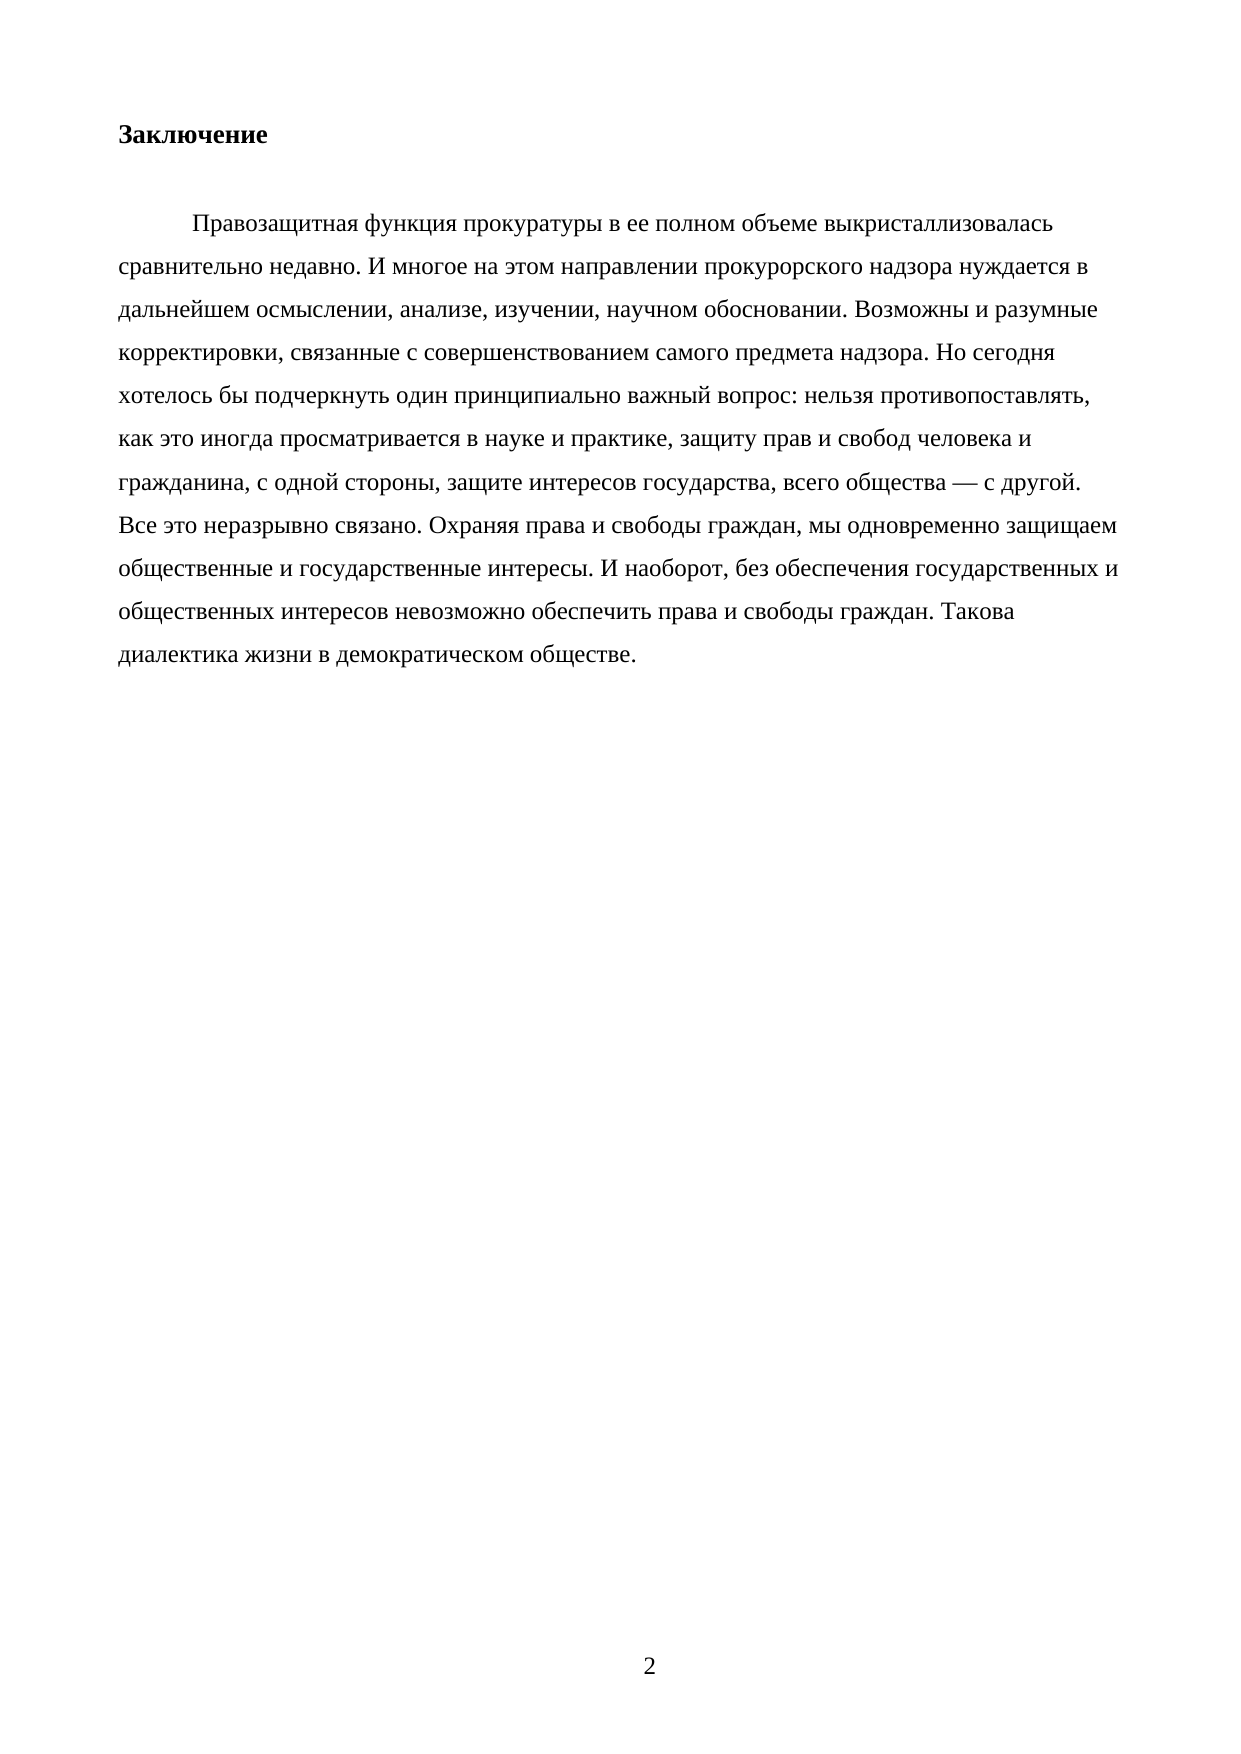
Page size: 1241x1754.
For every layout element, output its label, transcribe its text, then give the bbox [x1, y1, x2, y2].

text Заключение [118, 118, 1122, 149]
text Правозащитная функция прокуратуры в ее полном объеме выкристаллизовалась сравнительно недавно. И многое на этом направлении прокурорского надзора нуждается в дальнейшем осмыслении, анализе, изучении, научном обосновании. Возможны и разумные корректировки, связанные с совершенствованием самого предмета надзора. Но сегодня хотелось бы подчеркнуть один принципиально важный вопрос: нельзя противопоставлять, как это иногда просматривается в науке и практике, защиту прав и свобод человека и гражданина, с одной стороны, защите интересов государства, всего общества — с другой. Все это неразрывно связано. Охраняя права и свободы граждан, мы одновременно защищаем общественные и государственные интересы. И наоборот, без обеспечения государственных и общественных интересов невозможно обеспечить права и свободы граждан. Такова диалектика жизни в демократическом обществе. [118, 208, 1122, 668]
